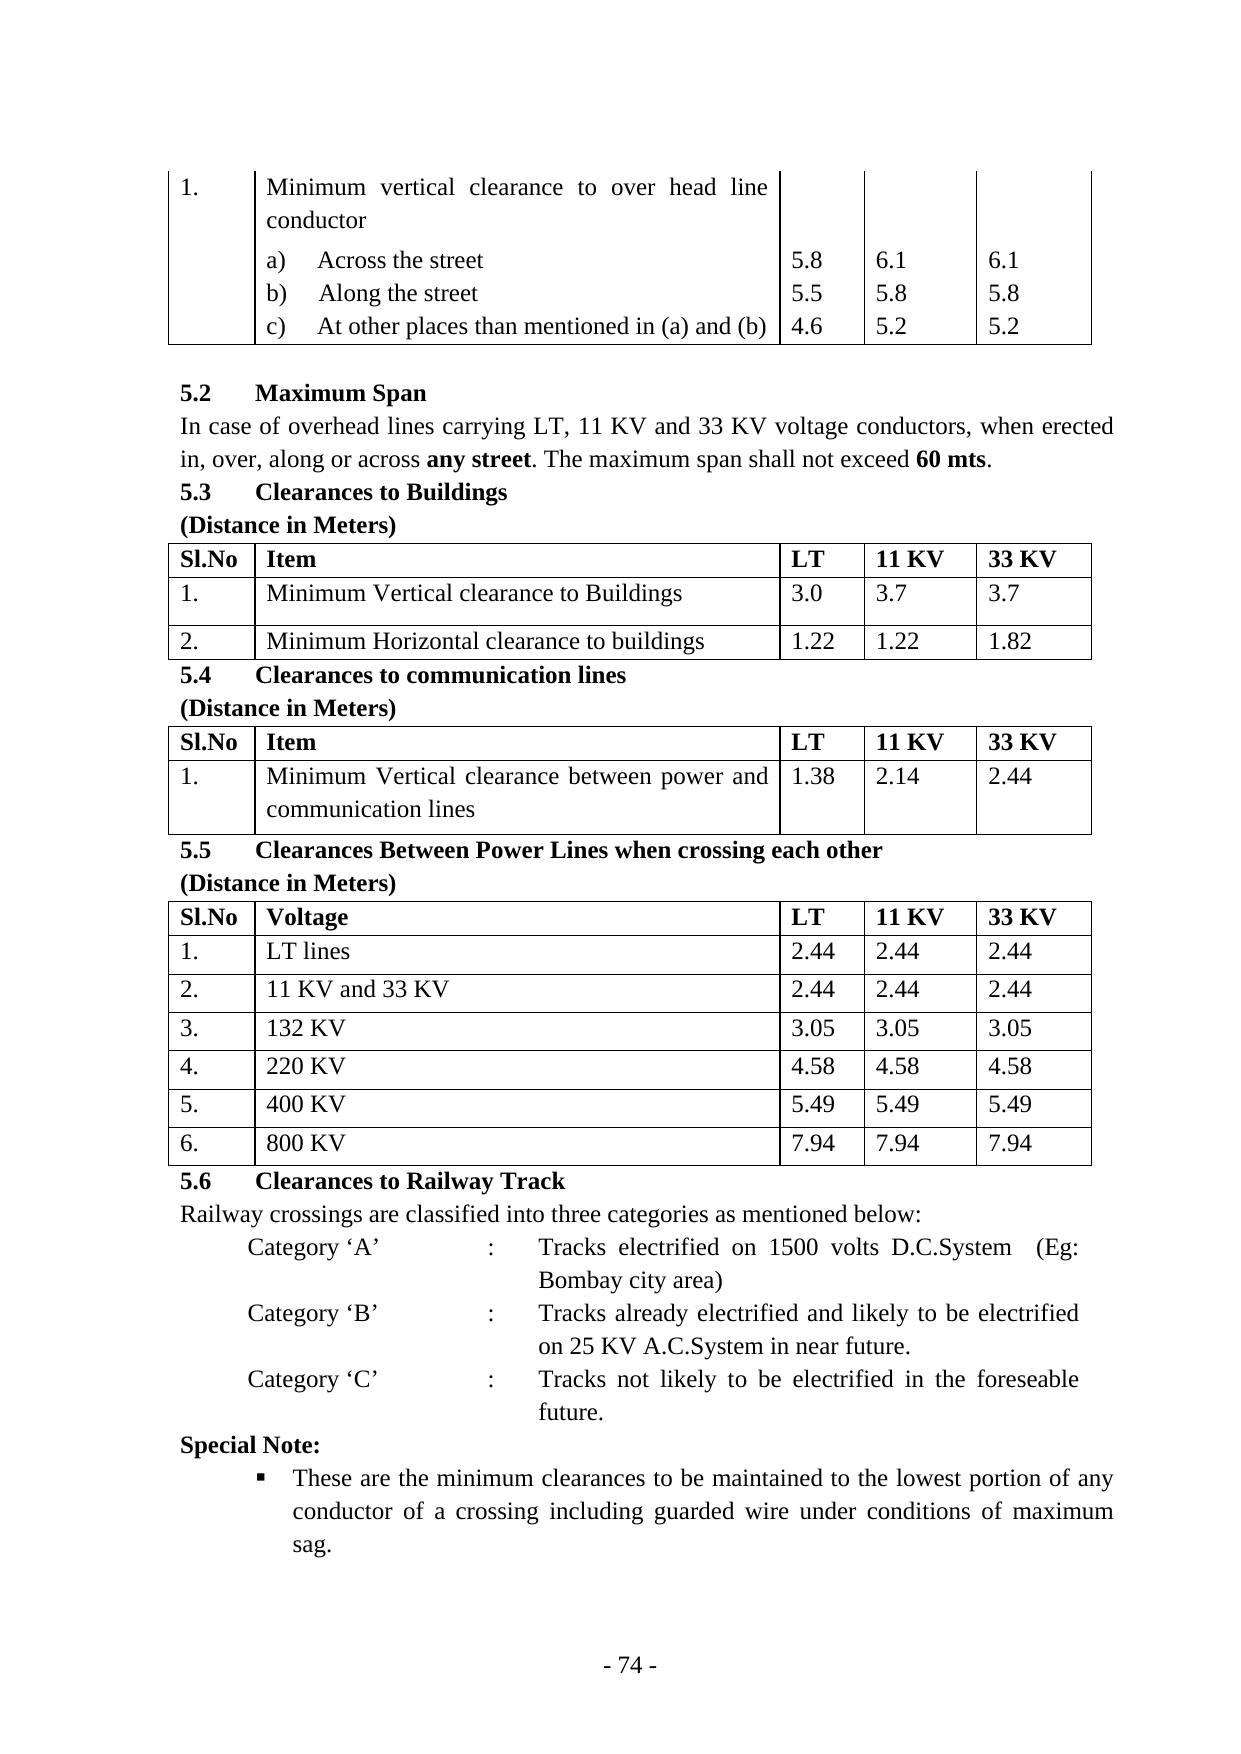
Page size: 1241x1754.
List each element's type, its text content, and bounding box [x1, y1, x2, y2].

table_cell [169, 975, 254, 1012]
text (Distance in Meters) [180, 510, 1115, 539]
text Special Note: [180, 1430, 1115, 1459]
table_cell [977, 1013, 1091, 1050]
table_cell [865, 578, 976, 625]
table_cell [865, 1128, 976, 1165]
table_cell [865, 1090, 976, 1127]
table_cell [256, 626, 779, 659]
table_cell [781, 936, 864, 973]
list These are the minimum clearances to be maintained to the lowest portion of any conductor of a crossing including guarded wire under conditions of maximum sag. [255, 1463, 1115, 1558]
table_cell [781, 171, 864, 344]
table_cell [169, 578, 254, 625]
text 5.3 Clearances to Buildings [180, 477, 1115, 506]
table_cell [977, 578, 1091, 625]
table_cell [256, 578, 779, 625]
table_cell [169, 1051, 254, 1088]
text In case of overhead lines carrying LT, 11 KV and 33 KV voltage conductors, when erected in, over, along or across any street. The maximum span shall not exceed 60 mts. [180, 411, 1115, 473]
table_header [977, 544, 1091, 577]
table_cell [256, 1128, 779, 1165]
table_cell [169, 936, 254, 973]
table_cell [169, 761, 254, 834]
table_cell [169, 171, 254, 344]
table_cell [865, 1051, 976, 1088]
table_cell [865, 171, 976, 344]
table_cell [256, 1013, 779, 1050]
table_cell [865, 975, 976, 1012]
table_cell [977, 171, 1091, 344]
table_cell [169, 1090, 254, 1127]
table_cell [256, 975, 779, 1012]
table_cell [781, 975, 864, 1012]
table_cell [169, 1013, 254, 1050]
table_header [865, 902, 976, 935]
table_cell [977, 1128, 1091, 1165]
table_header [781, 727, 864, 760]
text 5.4 Clearances to communication lines [180, 660, 1115, 689]
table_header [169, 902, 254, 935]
text 5.6 Clearances to Railway Track [180, 1166, 1115, 1195]
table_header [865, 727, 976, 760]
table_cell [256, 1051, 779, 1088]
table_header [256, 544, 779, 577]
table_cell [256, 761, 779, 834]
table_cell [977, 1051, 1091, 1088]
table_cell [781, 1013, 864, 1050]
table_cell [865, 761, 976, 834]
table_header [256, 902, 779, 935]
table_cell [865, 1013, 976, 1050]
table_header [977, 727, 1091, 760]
text (Distance in Meters) [180, 868, 1115, 897]
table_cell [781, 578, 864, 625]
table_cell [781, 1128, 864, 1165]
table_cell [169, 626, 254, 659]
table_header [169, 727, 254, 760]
text 5.2 Maximum Span [180, 378, 1115, 407]
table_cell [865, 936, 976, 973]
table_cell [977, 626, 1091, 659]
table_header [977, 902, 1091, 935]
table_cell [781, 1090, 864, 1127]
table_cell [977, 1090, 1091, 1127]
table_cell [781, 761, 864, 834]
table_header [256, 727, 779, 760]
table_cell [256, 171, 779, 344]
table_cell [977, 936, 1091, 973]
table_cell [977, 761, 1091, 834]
text (Distance in Meters) [180, 693, 1115, 722]
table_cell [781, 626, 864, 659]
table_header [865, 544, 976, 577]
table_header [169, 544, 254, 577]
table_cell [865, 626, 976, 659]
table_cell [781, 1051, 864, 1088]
text Railway crossings are classified into three categories as mentioned below: [180, 1199, 1115, 1228]
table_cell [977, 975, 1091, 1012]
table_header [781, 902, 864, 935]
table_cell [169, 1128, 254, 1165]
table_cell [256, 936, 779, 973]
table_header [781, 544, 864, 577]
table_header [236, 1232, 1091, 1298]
text 5.5 Clearances Between Power Lines when crossing each other [180, 835, 1115, 864]
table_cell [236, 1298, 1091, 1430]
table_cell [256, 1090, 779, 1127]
